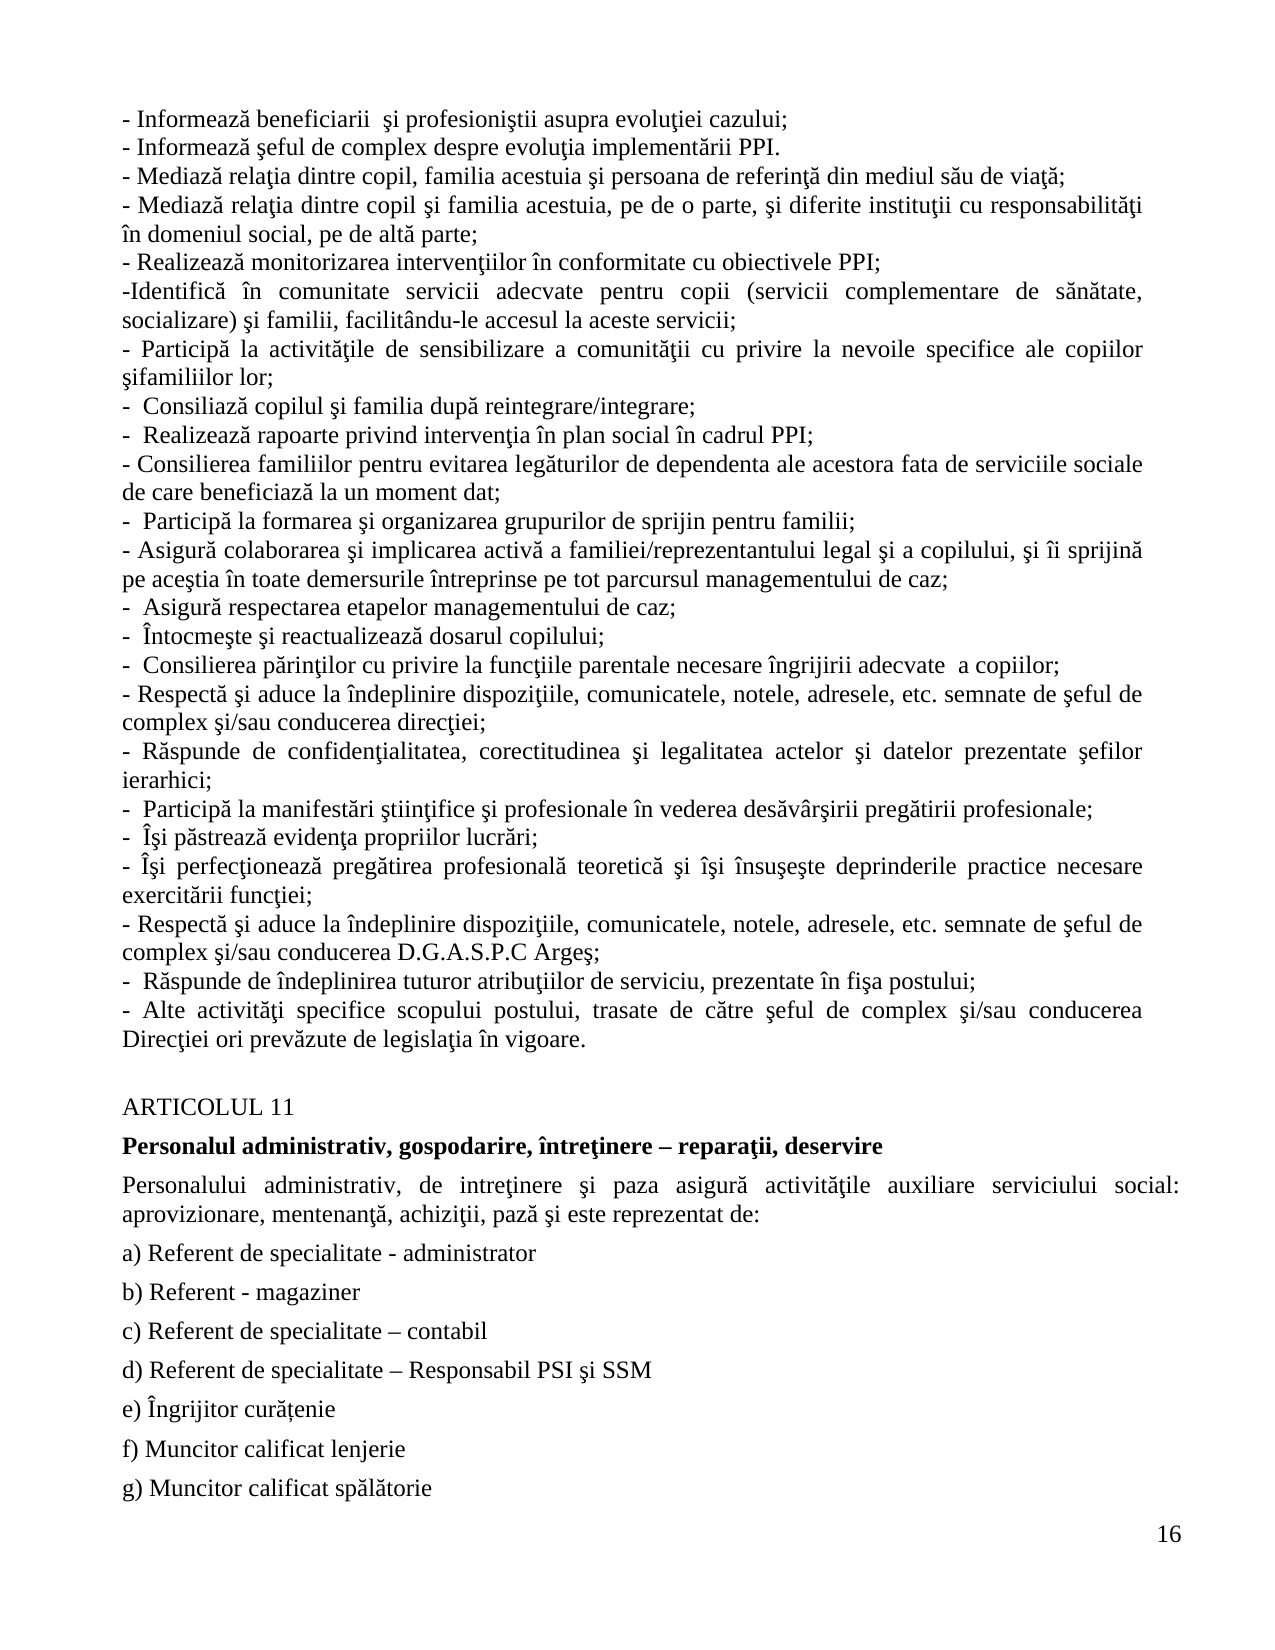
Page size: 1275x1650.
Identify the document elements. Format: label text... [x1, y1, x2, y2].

text - Îşi păstrează evidenţa propriilor lucrări; [122, 822, 1144, 851]
text Personalul administrativ, gospodarire, întreţinere – reparaţii, deservire [122, 1131, 1181, 1159]
text - Alte activităţi specifice scopului postului, trasate de către şeful de complex şi/sau conducerea Direcţiei ori prevăzute de legislaţia în vigoare. [122, 995, 1144, 1052]
text - Informează şeful de complex despre evoluţia implementării PPI. [122, 132, 1144, 161]
text - Asigură colaborarea şi implicarea activă a familiei/reprezentantului legal şi a copilului, şi îi sprijină pe aceştia în toate demersurile întreprinse pe tot parcursul managementului de caz; [122, 535, 1144, 592]
text - Participă la manifestări ştiinţifice şi profesionale în vederea desăvârşirii pregătirii profesionale; [122, 794, 1144, 822]
text - Participă la formarea şi organizarea grupurilor de sprijin pentru familii; [122, 506, 1144, 535]
text - Asigură respectarea etapelor managementului de caz; [122, 592, 1144, 621]
text - Respectă şi aduce la îndeplinire dispoziţiile, comunicatele, notele, adresele, etc. semnate de şeful de complex şi/sau conducerea D.G.A.S.P.C Argeş; [122, 909, 1144, 966]
text e) Îngrijitor curățenie [122, 1394, 1181, 1423]
text -Identifică în comunitate servicii adecvate pentru copii (servicii complementare de sănătate, socializare) şi familii, facilitându-le accesul la aceste servicii; [122, 276, 1144, 334]
text - Întocmeşte şi reactualizează dosarul copilului; [122, 621, 1144, 650]
text - Răspunde de confidenţialitatea, corectitudinea şi legalitatea actelor şi datelor prezentate şefilor ierarhici; [122, 736, 1144, 794]
text - Participă la activităţile de sensibilizare a comunităţii cu privire la nevoile specifice ale copiilor şifamiliilor lor; [122, 334, 1144, 391]
text - Consilierea familiilor pentru evitarea legăturilor de dependenta ale acestora fata de serviciile sociale de care beneficiază la un moment dat; [122, 449, 1144, 506]
text - Realizează monitorizarea intervenţiilor în conformitate cu obiectivele PPI; [122, 247, 1144, 276]
text - Răspunde de îndeplinirea tuturor atribuţiilor de serviciu, prezentate în fişa postului; [122, 966, 1179, 995]
text d) Referent de specialitate – Responsabil PSI şi SSM [122, 1355, 1181, 1384]
text Personalului administrativ, de intreţinere şi paza asigură activităţile auxiliare serviciului social: aprovizionare, mentenanţă, achiziţii, pază şi este reprezentat de: [122, 1170, 1181, 1227]
text g) Muncitor calificat spălătorie [122, 1473, 1181, 1502]
text - Realizează rapoarte privind intervenţia în plan social în cadrul PPI; [122, 420, 1144, 449]
text - Mediază relaţia dintre copil, familia acestuia şi persoana de referinţă din mediul său de viaţă; [122, 161, 1144, 190]
text - Îşi perfecţionează pregătirea profesională teoretică şi îşi însuşeşte deprinderile practice necesare exercitării funcţiei; [122, 851, 1144, 909]
text - Consilierea părinţilor cu privire la funcţiile parentale necesare îngrijirii adecvate a copiilor; [122, 650, 1144, 679]
text b) Referent - magaziner [122, 1277, 1181, 1306]
text - Mediază relaţia dintre copil şi familia acestuia, pe de o parte, şi diferite instituţii cu responsabilităţi în domeniul social, pe de altă parte; [122, 190, 1144, 247]
text ARTICOLUL 11 [122, 1092, 1181, 1120]
text c) Referent de specialitate – contabil [122, 1316, 1181, 1345]
text - Consiliază copilul şi familia după reintegrare/integrare; [122, 391, 1144, 420]
text - Respectă şi aduce la îndeplinire dispoziţiile, comunicatele, notele, adresele, etc. semnate de şeful de complex şi/sau conducerea direcţiei; [122, 679, 1144, 736]
text - Informează beneficiarii şi profesioniştii asupra evoluţiei cazului; [122, 104, 1144, 132]
text a) Referent de specialitate - administrator [122, 1238, 1181, 1267]
text f) Muncitor calificat lenjerie [122, 1434, 1181, 1462]
